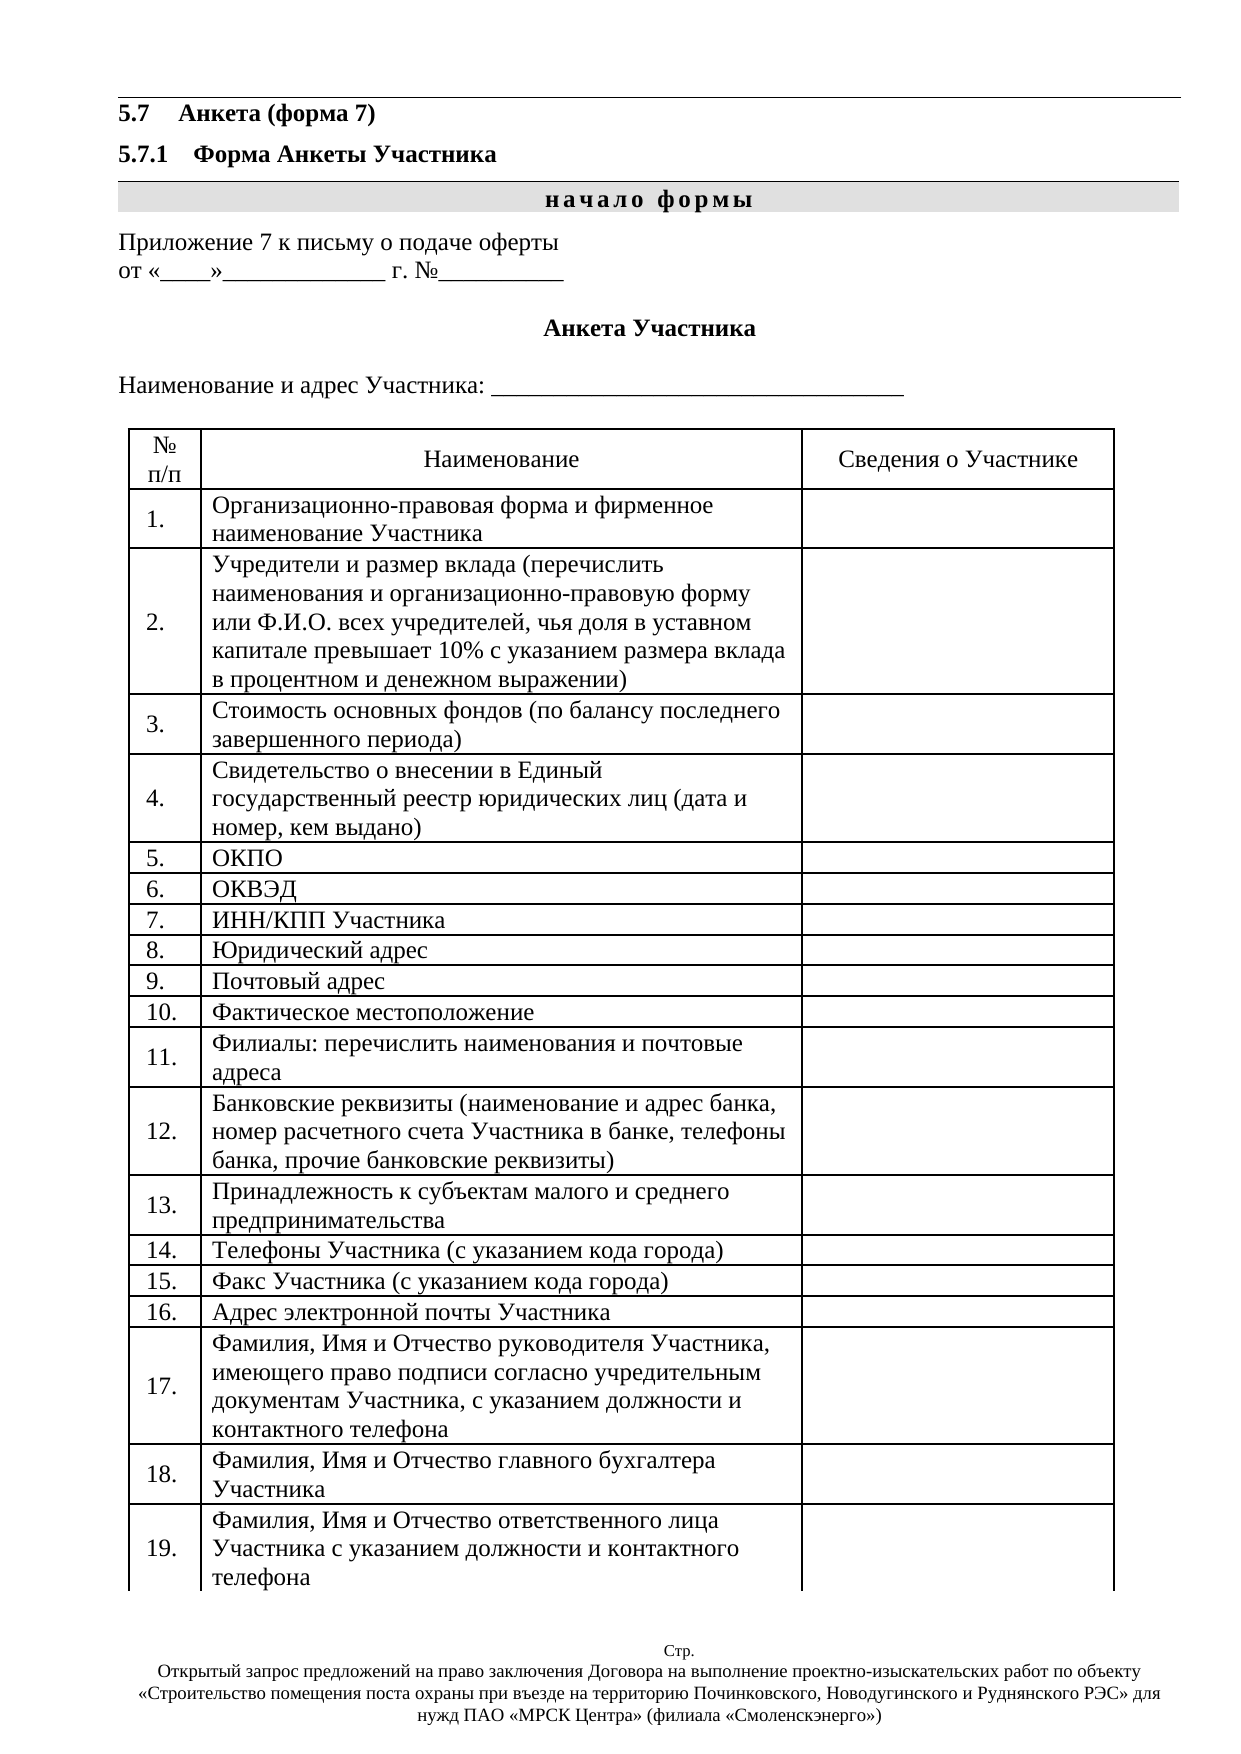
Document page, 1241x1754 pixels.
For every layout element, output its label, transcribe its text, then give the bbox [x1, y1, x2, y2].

table_cell [130, 549, 200, 693]
table_cell Банковские реквизиты (наименование и адрес банка, номер расчетного счета Участника в банке, телефоны банка, прочие банковские реквизиты) [202, 1088, 801, 1174]
table_cell [130, 1176, 200, 1233]
table_cell [130, 1445, 200, 1503]
table_cell [803, 874, 1113, 903]
table_cell Принадлежность к субъектам малого и среднего предпринимательства [202, 1176, 801, 1233]
table_cell [803, 490, 1113, 547]
table_cell Адрес электронной почты Участника [202, 1297, 801, 1326]
table_cell ОКВЭД [202, 874, 801, 903]
table_cell [803, 843, 1113, 872]
table_header № п/п [130, 430, 200, 488]
table_cell Свидетельство о внесении в Единый государственный реестр юридических лиц (дата и номер, кем выдано) [202, 755, 801, 841]
table_cell Филиалы: перечислить наименования и почтовые адреса [202, 1028, 801, 1086]
table_cell [130, 997, 200, 1026]
text Наименование и адрес Участника: _________________________________ [118, 371, 1181, 399]
text Приложение 7 к письму о подаче оферты от «____»_____________ г. №__________ [118, 227, 1181, 284]
table_cell [803, 1028, 1113, 1086]
text Анкета Участника [118, 313, 1181, 342]
table_cell [130, 695, 200, 753]
table_cell [803, 966, 1113, 995]
table_cell ОКПО [202, 843, 801, 872]
table_cell [803, 936, 1113, 964]
subtitle Анкета (форма 7) [118, 98, 1181, 127]
table_header Сведения о Участнике [803, 430, 1113, 488]
table_cell Телефоны Участника (с указанием кода города) [202, 1236, 801, 1264]
table_cell [803, 1176, 1113, 1233]
table_cell Фактическое местоположение [202, 997, 801, 1026]
table_cell Фамилия, Имя и Отчество ответственного лица Участника с указанием должности и контактного телефона [202, 1505, 801, 1591]
table_cell [803, 997, 1113, 1026]
table_cell Стоимость основных фондов (по балансу последнего завершенного периода) [202, 695, 801, 753]
subtitle Форма Анкеты Участника [118, 139, 1181, 168]
table_cell [803, 1266, 1113, 1295]
table_cell [130, 874, 200, 903]
table_cell [803, 695, 1113, 753]
text начало формы [118, 182, 1179, 212]
table_cell [130, 843, 200, 872]
table_cell [803, 1328, 1113, 1443]
table_cell [130, 936, 200, 964]
table_cell [130, 1236, 200, 1264]
table_cell [130, 755, 200, 841]
table_cell [130, 1266, 200, 1295]
table_cell [130, 490, 200, 547]
table_cell Юридический адрес [202, 936, 801, 964]
table_cell [803, 1297, 1113, 1326]
table_cell [130, 1297, 200, 1326]
table_cell [130, 1505, 200, 1591]
table_cell [130, 966, 200, 995]
table_cell Фамилия, Имя и Отчество главного бухгалтера Участника [202, 1445, 801, 1503]
table_cell [130, 1088, 200, 1174]
table_cell Факс Участника (с указанием кода города) [202, 1266, 801, 1295]
table_header Наименование [202, 430, 801, 488]
table_cell [130, 1028, 200, 1086]
table_cell Почтовый адрес [202, 966, 801, 995]
table_cell [803, 1088, 1113, 1174]
table_cell ИНН/КПП Участника [202, 905, 801, 933]
table_cell Организационно-правовая форма и фирменное наименование Участника [202, 490, 801, 547]
table_cell [803, 549, 1113, 693]
table_cell Учредители и размер вклада (перечислить наименования и организационно-правовую форму или Ф.И.О. всех учредителей, чья доля в уставном капитале превышает 10% с указанием размера вклада в процентном и денежном выражении) [202, 549, 801, 693]
table_cell [803, 1445, 1113, 1503]
table_cell Фамилия, Имя и Отчество руководителя Участника, имеющего право подписи согласно учредительным документам Участника, с указанием должности и контактного телефона [202, 1328, 801, 1443]
table_cell [803, 755, 1113, 841]
table_cell [130, 905, 200, 933]
table_cell [130, 1328, 200, 1443]
table_cell [803, 1505, 1113, 1591]
table_cell [803, 1236, 1113, 1264]
table_cell [803, 905, 1113, 933]
